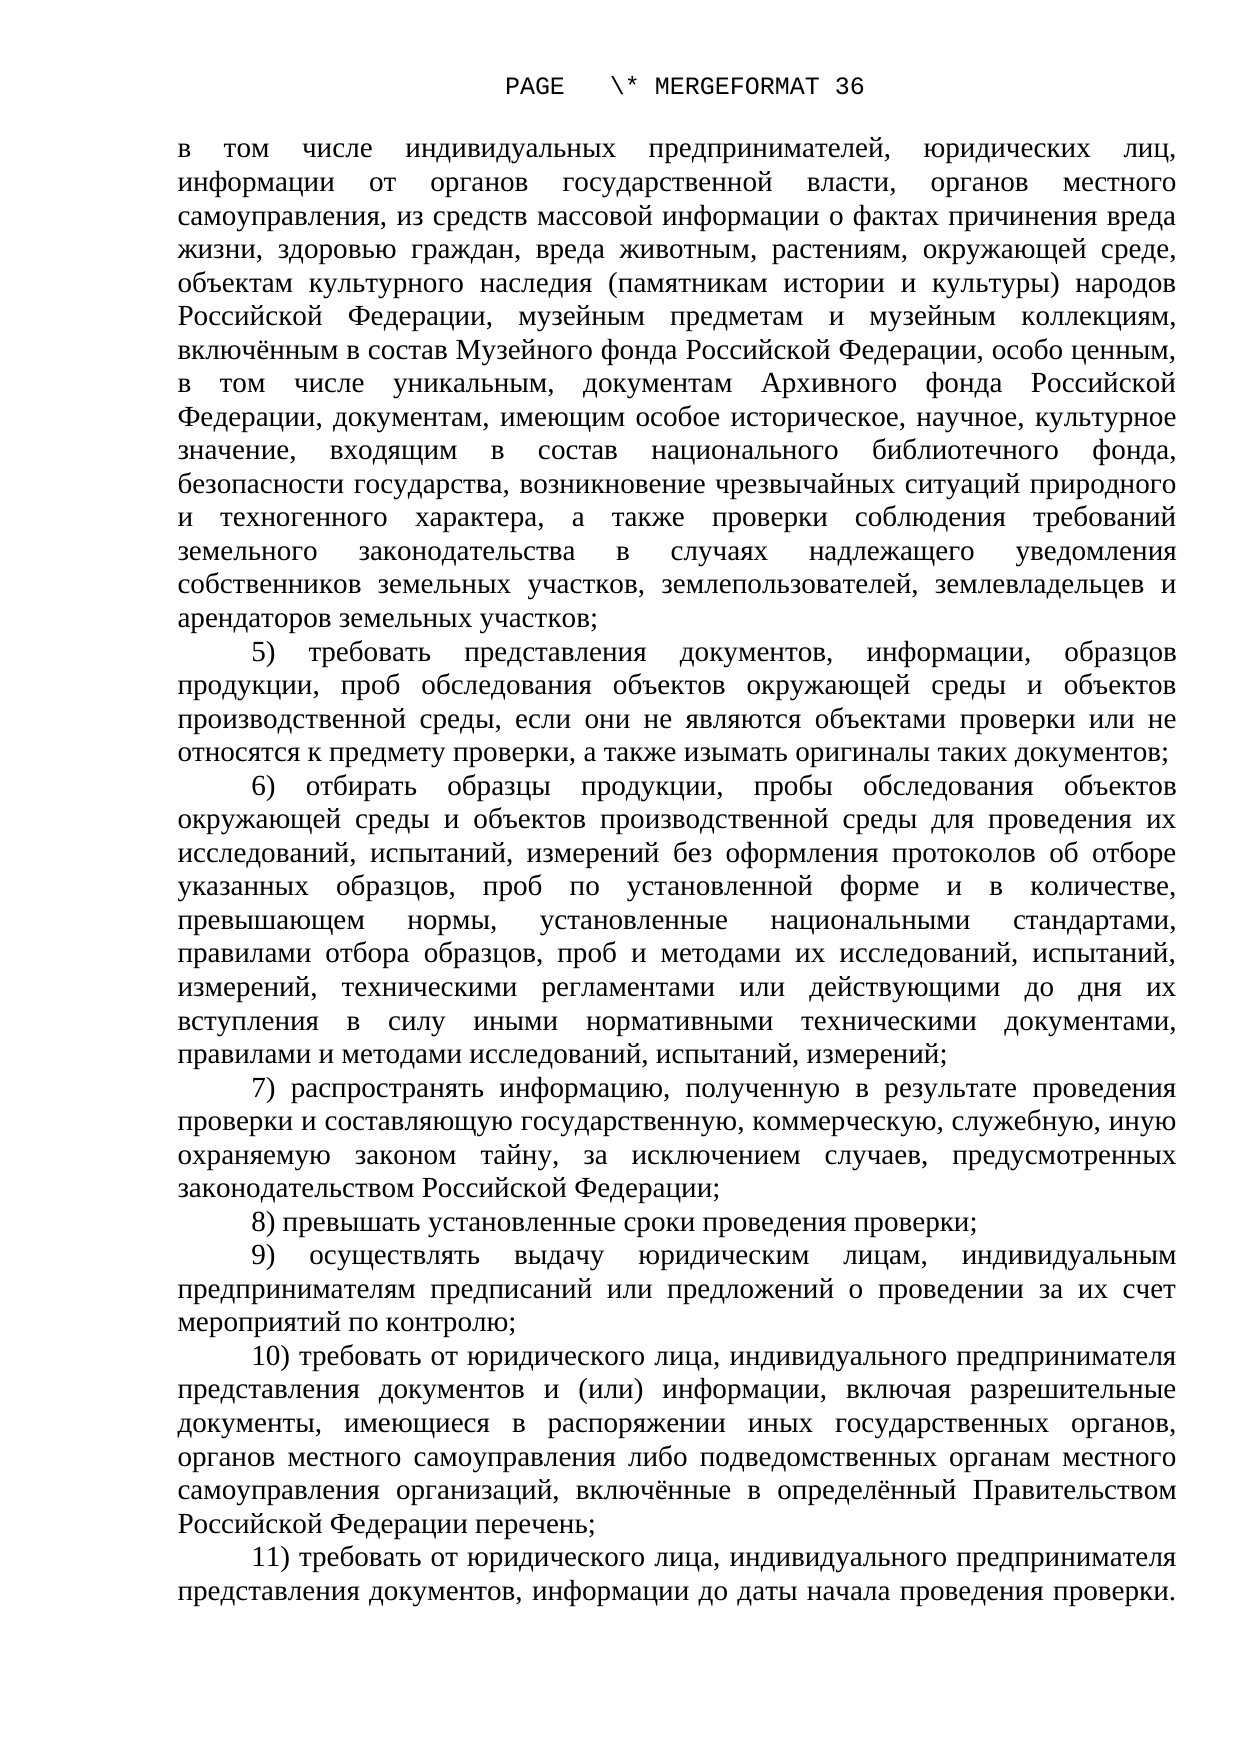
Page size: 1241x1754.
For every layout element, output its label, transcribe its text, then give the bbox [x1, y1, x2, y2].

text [177, 131, 1177, 634]
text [177, 1539, 1177, 1606]
text 7) распространять информацию, полученную в результате проведения проверки и составляющую государственную, коммерческую, служебную, иную охраняемую законом тайну, за исключением случаев, предусмотренных законодательством Российской Федерации; [177, 1070, 1177, 1204]
text 6) отбирать образцы продукции, пробы обследования объектов окружающей среды и объектов производственной среды для проведения их исследований, испытаний, измерений без оформления протоколов об отборе указанных образцов, проб по установленной форме и в количестве, превышающем нормы, установленные национальными стандартами, правилами отбора образцов, проб и методами их исследований, испытаний, измерений, техническими регламентами или действующими до дня их вступления в силу иными нормативными техническими документами, правилами и методами исследований, испытаний, измерений; [177, 768, 1177, 1070]
text 8) превышать установленные сроки проведения проверки; [177, 1204, 1177, 1237]
text 10) требовать от юридического лица, индивидуального предпринимателя представления документов и (или) информации, включая разрешительные документы, имеющиеся в распоряжении иных государственных органов, органов местного самоуправления либо подведомственных органам местного самоуправления организаций, включённые в определённый Правительством Российской Федерации перечень; [177, 1338, 1177, 1539]
text 5) требовать представления документов, информации, образцов продукции, проб обследования объектов окружающей среды и объектов производственной среды, если они не являются объектами проверки или не относятся к предмету проверки, а также изымать оригиналы таких документов; [177, 634, 1177, 768]
text 9) осуществлять выдачу юридическим лицам, индивидуальным предпринимателям предписаний или предложений о проведении за их счет мероприятий по контролю; [177, 1237, 1177, 1338]
